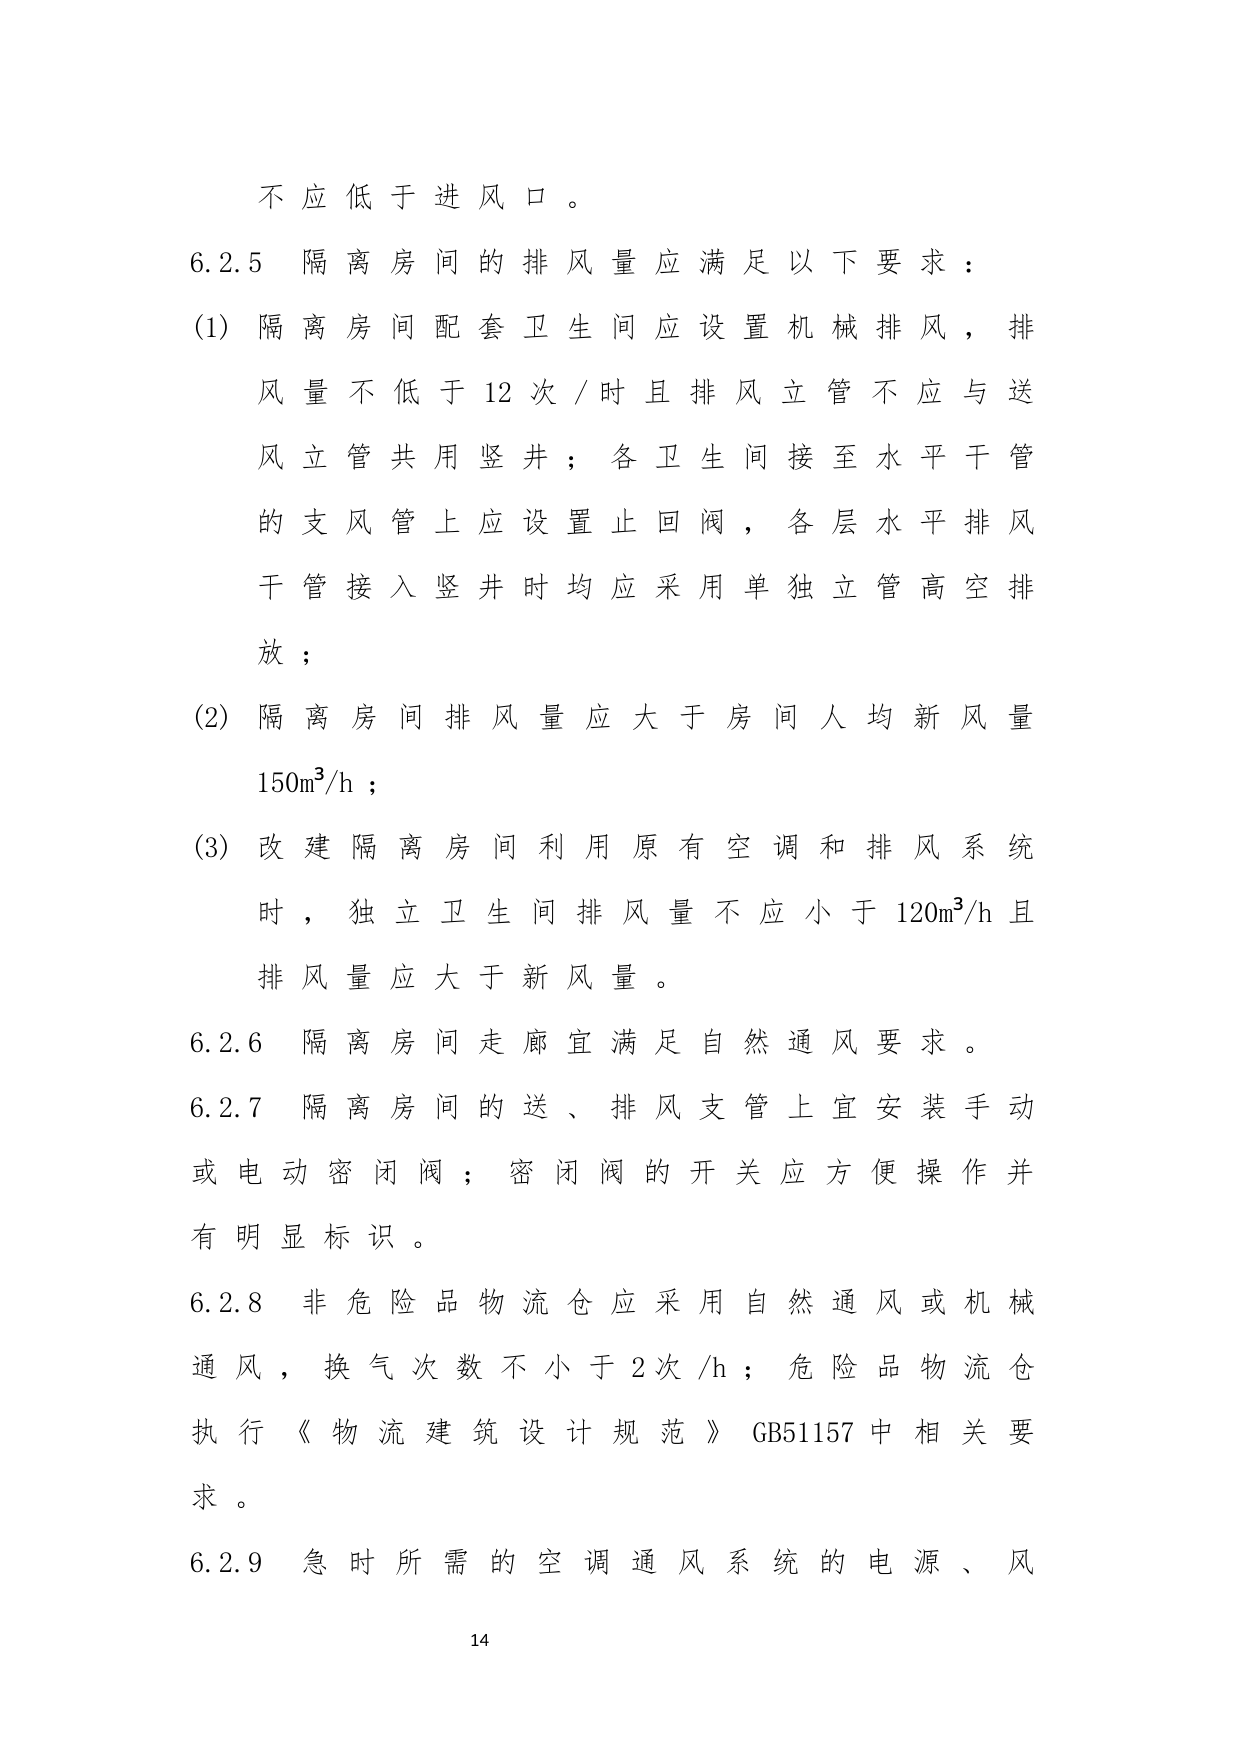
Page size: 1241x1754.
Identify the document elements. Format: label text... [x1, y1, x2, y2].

subtitle 隔离房间的送、排风支管上宜安装手动或电动密闭阀；密闭阀的开关应方便操作并有明显标识。 [189, 1072, 1051, 1267]
subtitle 非危险品物流仓应采用自然通风或机械通风，换气次数不小于2次/h；危险品物流仓执行《物流建筑设计规范》GB51157中相关要求。 [189, 1267, 1051, 1527]
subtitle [189, 162, 1051, 227]
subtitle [189, 1527, 1051, 1592]
subtitle 改建隔离房间利用原有空调和排风系统时，独立卫生间排风量不应小于120m³/h且排风量应大于新风量。 [189, 812, 1051, 1007]
subtitle 隔离房间排风量应大于房间人均新风量150m³/h； [189, 682, 1051, 812]
subtitle 隔离房间走廊宜满足自然通风要求。 [189, 1007, 1051, 1072]
subtitle 隔离房间配套卫生间应设置机械排风，排风量不低于12次/时且排风立管不应与送风立管共用竖井；各卫生间接至水平干管的支风管上应设置止回阀，各层水平排风干管接入竖井时均应采用单独立管高空排放； [189, 292, 1051, 682]
subtitle 隔离房间的排风量应满足以下要求： [189, 227, 1051, 292]
